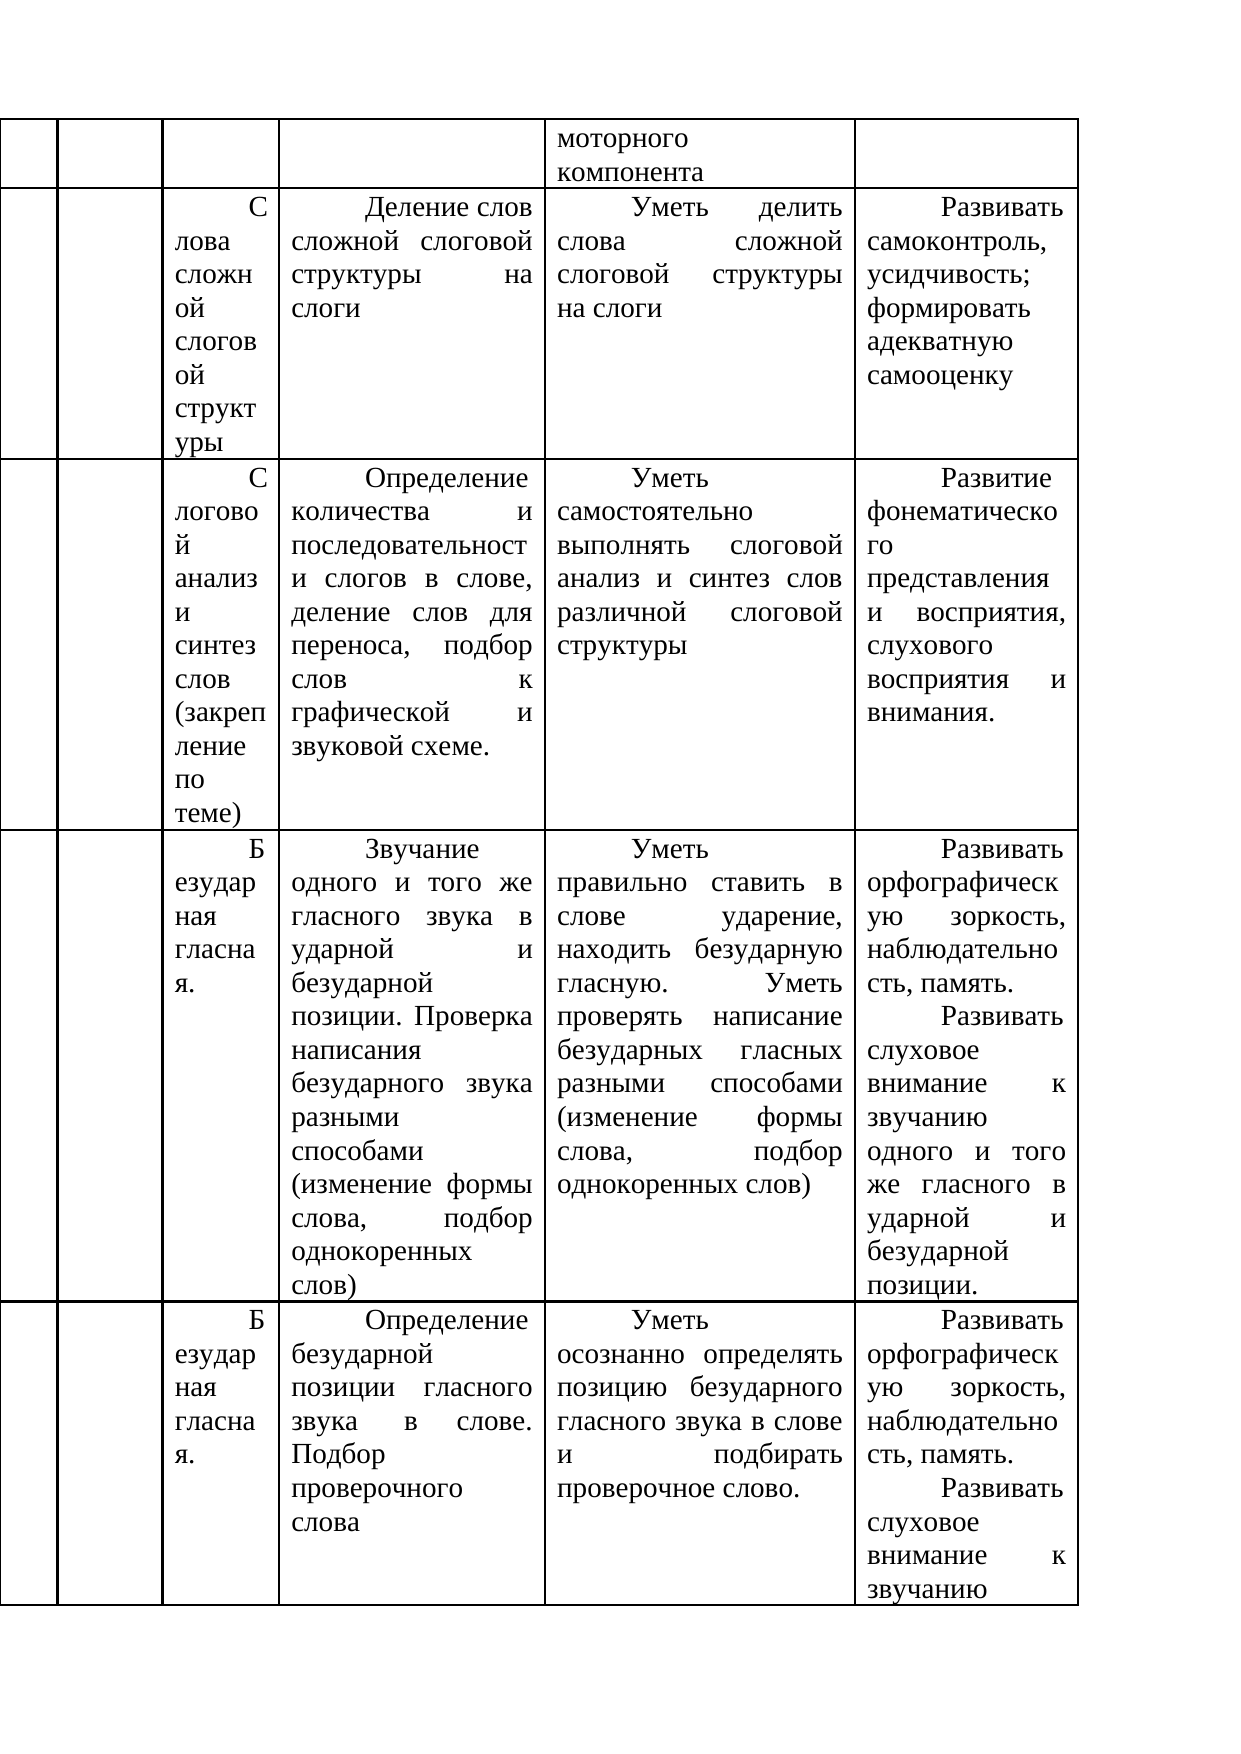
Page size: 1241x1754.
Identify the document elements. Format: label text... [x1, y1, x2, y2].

table_cell Безударная гласная. [164, 831, 278, 1300]
table_cell [59, 460, 161, 829]
table_cell [1, 1303, 56, 1604]
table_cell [856, 120, 1077, 187]
table_cell Определение количества и последовательности слогов в слове, деление слов для переноса, подбор слов к графической и звуковой схеме. [280, 460, 544, 829]
table_cell [59, 1303, 161, 1604]
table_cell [546, 1303, 854, 1604]
table_cell Слоговой анализ и синтез слов (закрепление по теме) [164, 460, 278, 829]
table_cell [546, 120, 854, 187]
table_cell [1, 460, 56, 829]
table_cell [280, 120, 544, 187]
table_cell [59, 189, 161, 458]
table_cell Развивать самоконтроль, усидчивость; формировать адекватную самооценку [856, 189, 1077, 458]
table_cell [59, 120, 161, 187]
table_cell Звучание одного и того же гласного звука в ударной и безударной позиции. Проверка написания безударного звука разными способами (изменение формы слова, подбор однокоренных слов) [280, 831, 544, 1300]
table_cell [280, 1303, 544, 1604]
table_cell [164, 120, 278, 187]
table_cell [1, 189, 56, 458]
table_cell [856, 1303, 1077, 1604]
table_cell Слова сложной слоговой структуры [164, 189, 278, 458]
table_cell Деление слов сложной слоговой структуры на слоги [280, 189, 544, 458]
table_cell [1, 120, 56, 187]
table_cell Уметь самостоятельно выполнять слоговой анализ и синтез слов различной слоговой структуры [546, 460, 854, 829]
table_cell [59, 831, 161, 1300]
table_cell Уметь правильно ставить в слове ударение, находить безударную гласную. Уметь проверять написание безударных гласных разными способами (изменение формы слова, подбор однокоренных слов) [546, 831, 854, 1300]
table_cell Безударная гласная. [164, 1303, 278, 1604]
table_cell Уметь делить слова сложной слоговой структуры на слоги [546, 189, 854, 458]
table_cell [1, 831, 56, 1300]
table_cell Развитие фонематического представления и восприятия, слухового восприятия и внимания. [856, 460, 1077, 829]
table_cell Развивать орфографическую зоркость, наблюдательность, память. Развивать слуховое внимание к звучанию одного и того же гласного в ударной и безударной позиции. [856, 831, 1077, 1300]
